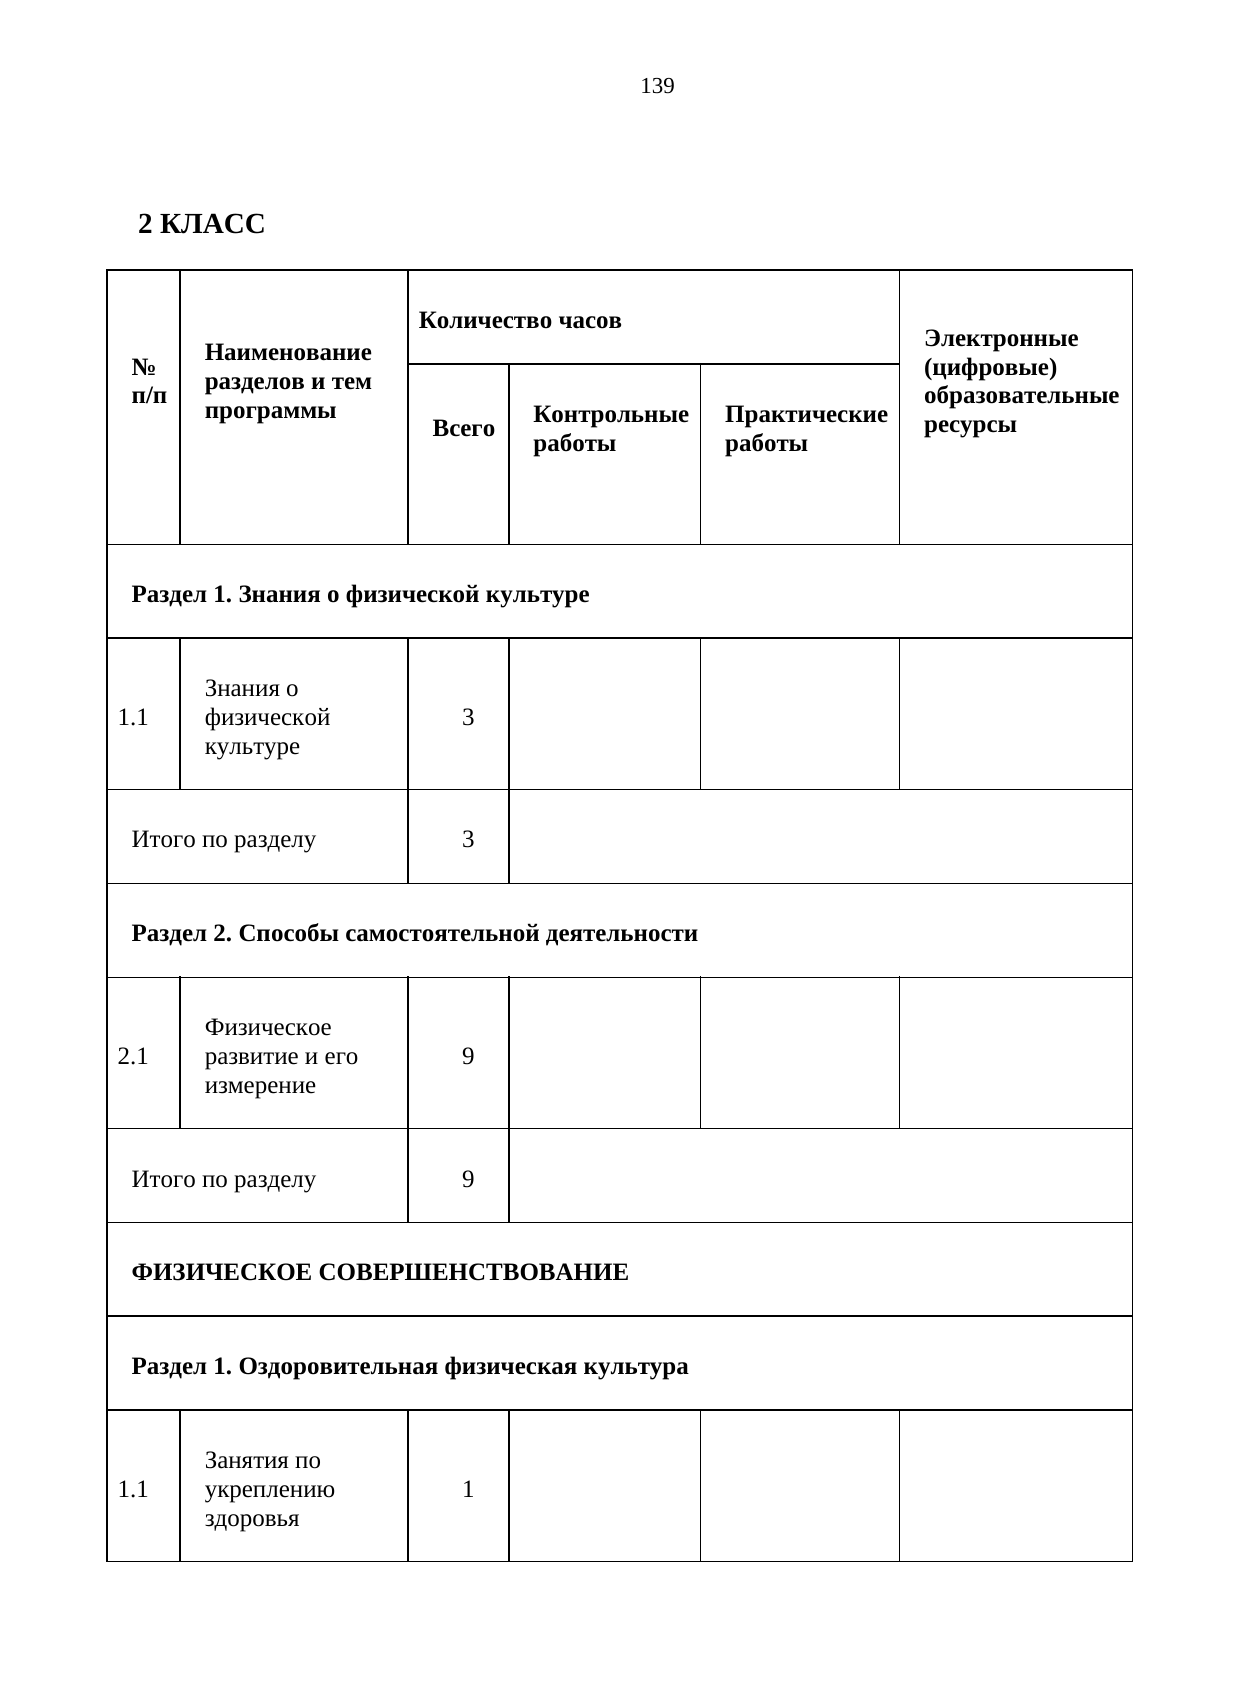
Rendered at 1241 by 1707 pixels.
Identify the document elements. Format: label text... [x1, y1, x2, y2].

table_cell [701, 1411, 899, 1561]
table_cell Знания о физической культуре [181, 639, 407, 789]
table_cell Раздел 1. Оздоровительная физическая культура [108, 1317, 1132, 1409]
table_header Количество часов [409, 271, 899, 363]
table_cell [510, 1411, 700, 1561]
table_cell Физическое развитие и его измерение [181, 978, 407, 1128]
table_header Электронные (цифровые) образовательные ресурсы [900, 271, 1132, 543]
table_cell [701, 978, 899, 1128]
table_cell [510, 639, 700, 789]
table_cell [900, 639, 1132, 789]
table_cell Занятия по укреплению здоровья [181, 1411, 407, 1561]
table_cell 3 [409, 790, 508, 882]
table_cell [510, 790, 1132, 882]
table_cell 1 [409, 1411, 508, 1561]
table_cell [510, 978, 700, 1128]
text 2 КЛАСС [131, 206, 1122, 240]
table_header Наименование разделов и тем программы [181, 271, 407, 543]
table_cell Практические работы [701, 365, 899, 543]
table_cell Итого по разделу [108, 1129, 407, 1222]
table_cell Раздел 1. Знания о физической культуре [108, 545, 1132, 637]
table_cell [900, 978, 1132, 1128]
table_cell 1.1 [108, 639, 179, 789]
table_cell 9 [409, 978, 508, 1128]
table_cell [510, 1129, 1132, 1222]
table_cell Раздел 2. Способы самостоятельной деятельности [108, 884, 1132, 976]
table_cell Итого по разделу [108, 790, 407, 882]
table_header № п/п [108, 271, 179, 543]
table_cell 9 [409, 1129, 508, 1222]
table_cell 3 [409, 639, 508, 789]
table_cell [900, 1411, 1132, 1561]
table_cell [701, 639, 899, 789]
table_cell 1.1 [108, 1411, 179, 1561]
table_cell Контрольные работы [510, 365, 700, 543]
table_cell Всего [409, 365, 508, 543]
table_cell 2.1 [108, 978, 179, 1128]
table_cell ФИЗИЧЕСКОЕ СОВЕРШЕНСТВОВАНИЕ [108, 1223, 1132, 1315]
